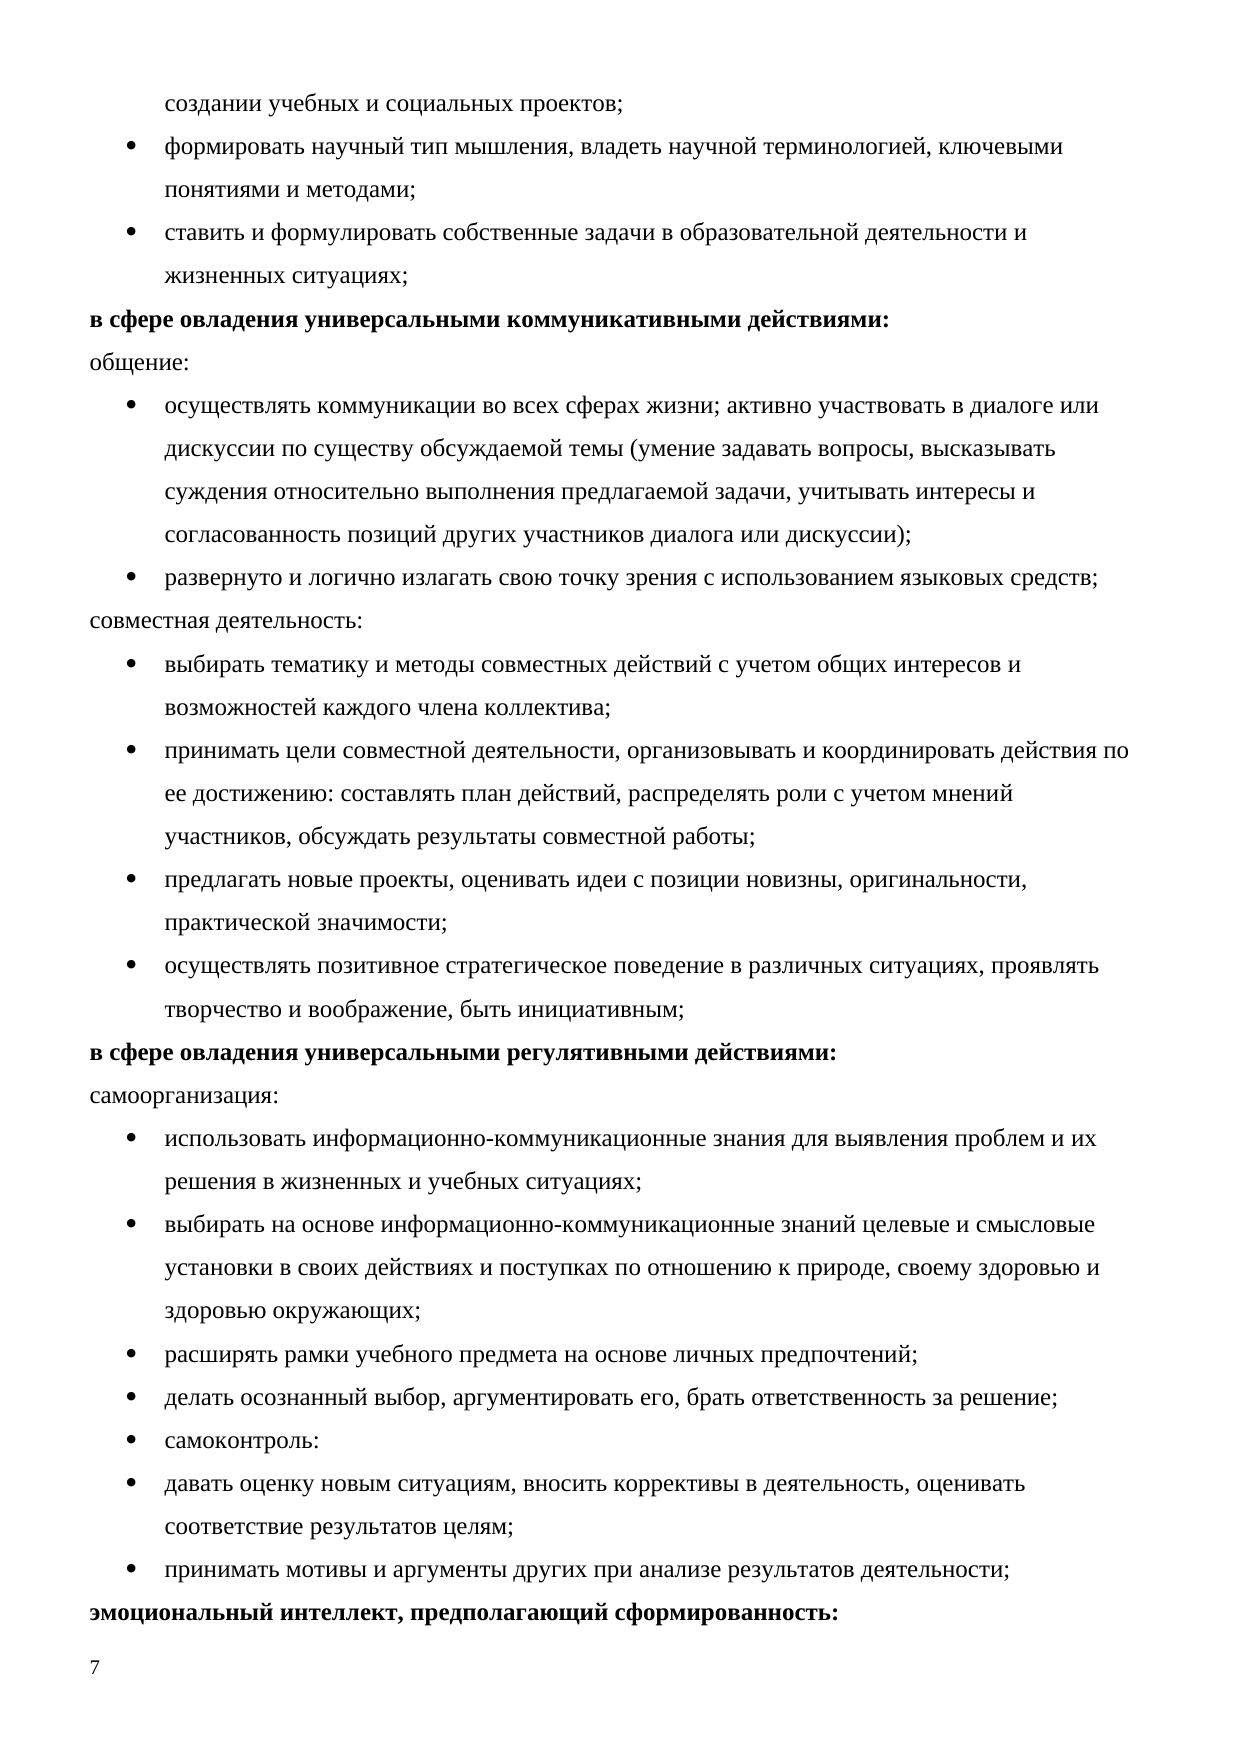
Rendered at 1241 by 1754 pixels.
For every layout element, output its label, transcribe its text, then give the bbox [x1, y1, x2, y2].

text самоорганизация: [89, 1080, 1142, 1109]
list самоконтроль: [127, 1425, 1142, 1454]
list расширять рамки учебного предмета на основе личных предпочтений; [127, 1339, 1142, 1367]
list осуществлять позитивное стратегическое поведение в различных ситуациях, проявлять творчество и воображение, быть инициативным; [127, 951, 1142, 1022]
list принимать цели совместной деятельности, организовывать и координировать действия по ее достижению: составлять план действий, распределять роли с учетом мнений участников, обсуждать результаты совместной работы; [127, 735, 1142, 850]
text в сфере овладения универсальными коммуникативными действиями: [89, 304, 1142, 332]
list использовать информационно-коммуникационные знания для выявления проблем и их решения в жизненных и учебных ситуациях; [127, 1123, 1142, 1195]
list предлагать новые проекты, оценивать идеи с позиции новизны, оригинальности, практической значимости; [127, 864, 1142, 936]
list развернуто и логично излагать свою точку зрения с использованием языковых средств; [127, 562, 1142, 591]
list принимать мотивы и аргументы других при анализе результатов деятельности; [127, 1554, 1142, 1583]
list формировать научный тип мышления, владеть научной терминологией, ключевыми понятиями и методами; [127, 131, 1142, 203]
list выбирать на основе информационно-коммуникационные знаний целевые и смысловые установки в своих действиях и поступках по отношению к природе, своему здоровью и здоровью окружающих; [127, 1209, 1142, 1324]
list осуществлять коммуникации во всех сферах жизни; активно участвовать в диалоге или дискуссии по существу обсуждаемой темы (умение задавать вопросы, высказывать суждения относительно выполнения предлагаемой задачи, учитывать интересы и согласованность позиций других участников диалога или дискуссии); [127, 390, 1142, 548]
list ставить и формулировать собственные задачи в образовательной деятельности и жизненных ситуациях; [127, 217, 1142, 289]
text в сфере овладения универсальными регулятивными действиями: [89, 1037, 1142, 1066]
list давать оценку новым ситуациям, вносить коррективы в деятельность, оценивать соответствие результатов целям; [127, 1468, 1142, 1540]
text совместная деятельность: [89, 606, 1142, 634]
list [127, 88, 1142, 117]
list делать осознанный выбор, аргументировать его, брать ответственность за решение; [127, 1382, 1142, 1411]
list выбирать тематику и методы совместных действий с учетом общих интересов и возможностей каждого члена коллектива; [127, 649, 1142, 721]
text общение: [89, 347, 1142, 376]
text эмоциональный интеллект, предполагающий сформированность: [89, 1597, 1142, 1626]
